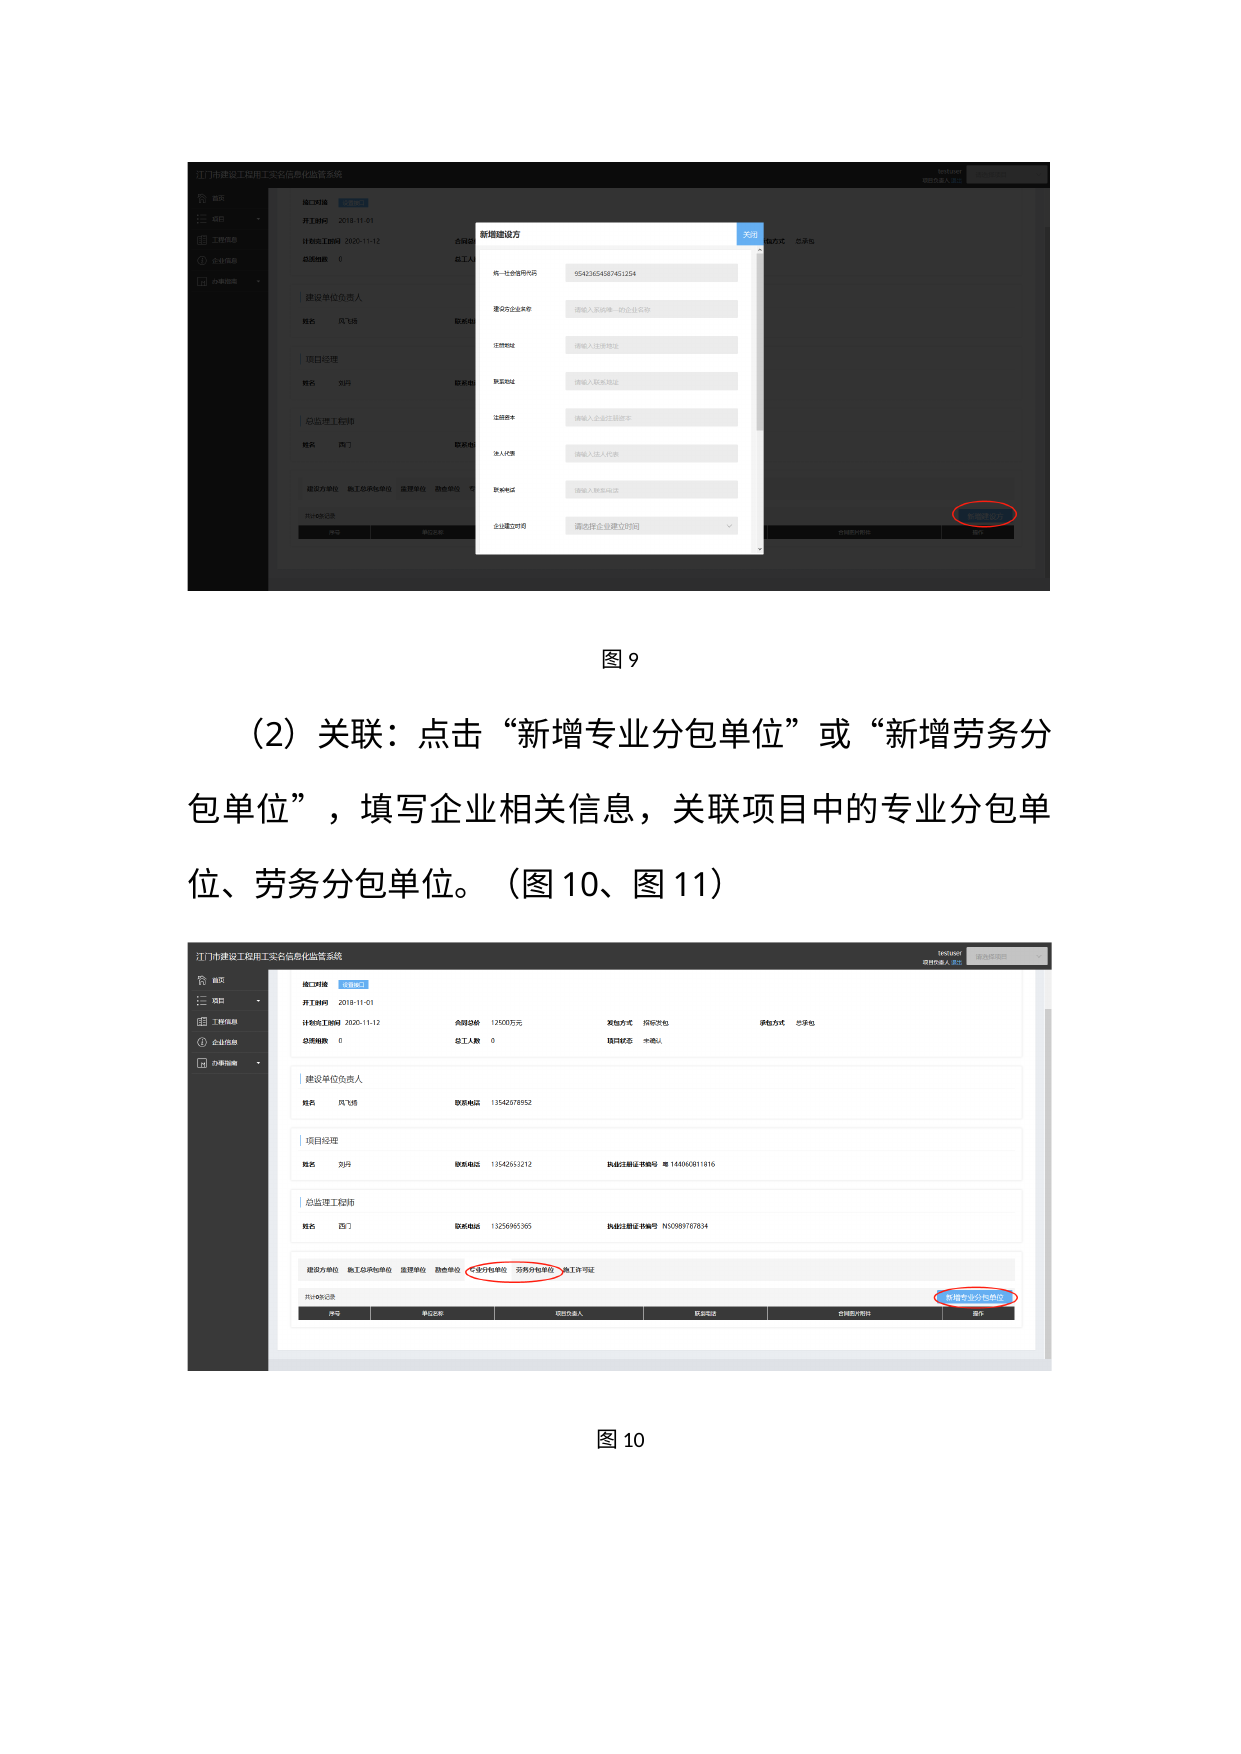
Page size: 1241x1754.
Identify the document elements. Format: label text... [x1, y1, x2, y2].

picture [187, 942, 1052, 1371]
text 图10 [187, 1422, 1053, 1454]
list 关联：点击“新增专业分包单位”或“新增劳务分包单位”，填写企业相关信息，关联项目中的专业分包单位、劳务分包单位。（图10、图11） [187, 700, 1053, 914]
text 图9 [187, 642, 1053, 674]
picture [187, 162, 1050, 591]
